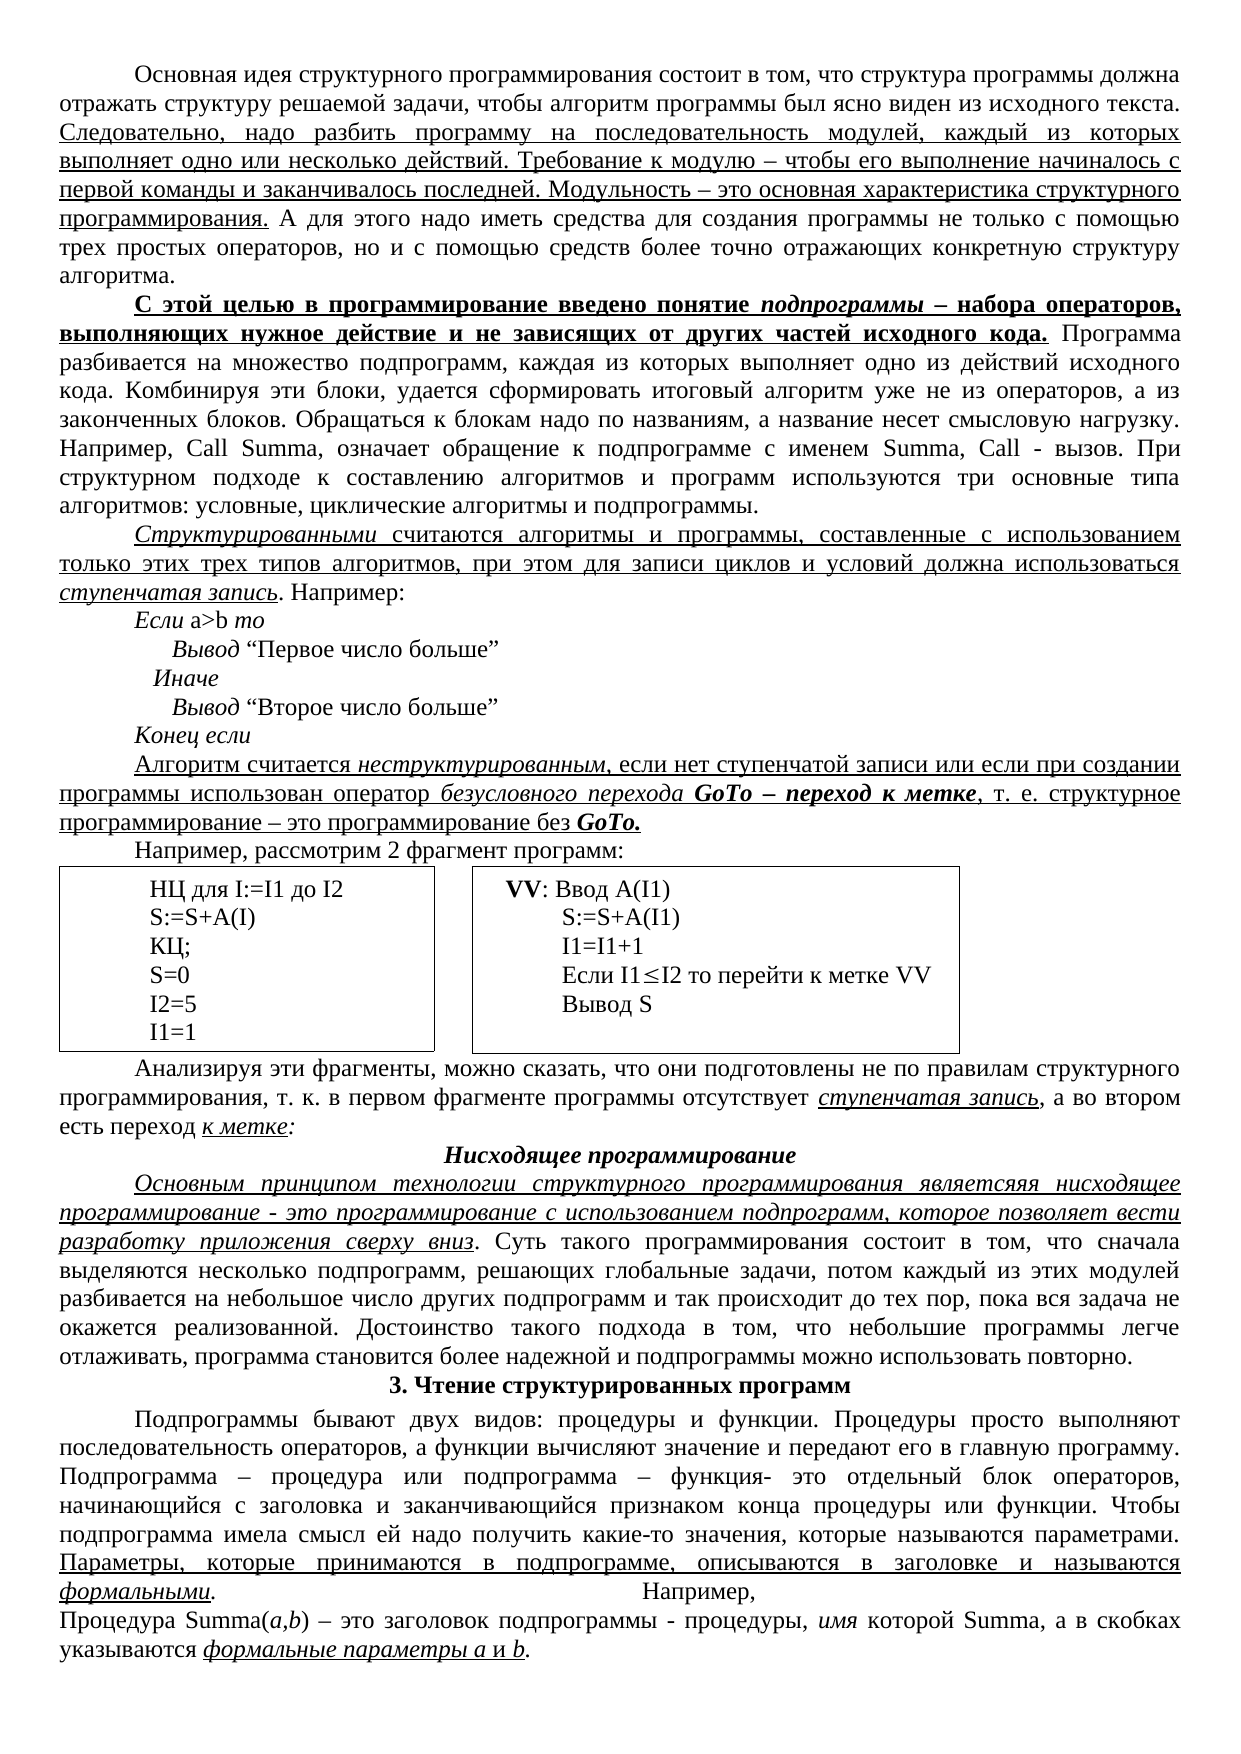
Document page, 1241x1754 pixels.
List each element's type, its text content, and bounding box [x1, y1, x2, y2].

text Нисходящее программирование [59, 1140, 1181, 1168]
text С этой целью в программирование введено понятие подпрограммы – набора операторов, выполняющих нужное действие и не зависящих от других частей исходного кода. Программа разбивается на множество подпрограмм, каждая из которых выполняет одно из действий исходного кода. Комбинируя эти блоки, удается сформировать итоговый алгоритм уже не из операторов, а из законченных блоков. Обращаться к блокам надо по названиям, а название несет смысловую нагрузку. Например, Call Summa, означает обращение к подпрограмме с именем Summa, Call - вызов. При структурном подходе к составлению алгоритмов и программ используются три основные типа алгоритмов: условные, циклические алгоритмы и подпрограммы. [59, 289, 1181, 519]
text Основным принципом технологии структурного программирования являетсяяя нисходящее программирование - это программирование с использованием подпрограмм, которое позволяет вести разработку приложения сверху вниз. Суть такого программирования состоит в том, что сначала выделяются несколько подпрограмм, решающих глобальные задачи, потом каждый из этих модулей разбивается на небольшое число других подпрограмм и так происходит до тех пор, пока вся задача не окажется реализованной. Достоинство такого подхода в том, что небольшие программы легче отлаживать, программа становится более надежной и подпрограммы можно использовать повторно. [59, 1224, 1181, 1370]
text Иначе [59, 663, 1181, 692]
text Конец если [59, 720, 1181, 749]
text Например, рассмотрим 2 фрагмент программ: [59, 835, 1181, 864]
text Вывод “Второе число больше” [59, 692, 1181, 720]
text Структурированными считаются алгоритмы и программы, составленные с использованием только этих трех типов алгоритмов, при этом для записи циклов и условий должна использоваться ступенчатая запись. Например: [59, 574, 1181, 605]
text Алгоритм считается неструктурированным, если нет ступенчатой записи или если при создании программы использован оператор безусловного перехода GoTo – переход к метке, т. е. структурное программирование – это программирование без GoTo. [59, 804, 1181, 835]
text Структурированными считаются алгоритмы и программы, составленные с использованием только этих трех типов алгоритмов, при этом для записи циклов и условий должна использоваться ступенчатая запись. Например: [59, 519, 1181, 573]
text Если a>b то [59, 605, 1181, 634]
text 3. Чтение структурированных программ [59, 1370, 1181, 1398]
text Основная идея структурного программирования состоит в том, что структура программы должна отражать структуру решаемой задачи, чтобы алгоритм программы был ясно виден из исходного текста. Следовательно, надо разбить программу на последовательность модулей, каждый из которых выполняет одно или несколько действий. Требование к модулю – чтобы его выполнение начиналось с первой команды и заканчивалось последней. Модульность – это основная характеристика структурного программирования. А для этого надо иметь средства для создания программы не только с помощью трех простых операторов, но и с помощью средств более точно отражающих конкретную структуру алгоритма. [59, 59, 1181, 142]
text Основная идея структурного программирования состоит в том, что структура программы должна отражать структуру решаемой задачи, чтобы алгоритм программы был ясно виден из исходного текста. Следовательно, надо разбить программу на последовательность модулей, каждый из которых выполняет одно или несколько действий. Требование к модулю – чтобы его выполнение начиналось с первой команды и заканчивалось последней. Модульность – это основная характеристика структурного программирования. А для этого надо иметь средства для создания программы не только с помощью трех простых операторов, но и с помощью средств более точно отражающих конкретную структуру алгоритма. [59, 201, 1181, 289]
text Анализируя эти фрагменты, можно сказать, что они подготовлены не по правилам структурного программирования, т. к. в первом фрагменте программы отсутствует ступенчатая запись, а во втором есть переход к метке: [59, 864, 1181, 1140]
text Вывод “Первое число больше” [59, 634, 1181, 663]
text Подпрограммы бывают двух видов: процедуры и функции. Процедуры просто выполняют последовательность операторов, а функции вычисляют значение и передают его в главную программу. Подпрограмма – процедура или подпрограмма – функция- это отдельный блок операторов, начинающийся с заголовка и заканчивающийся признаком конца процедуры или функции. Чтобы подпрограмма имела смысл ей надо получить какие-то значения, которые называются параметрами. Параметры, которые принимаются в подпрограмме, описываются в заголовке и называются формальными. Например, Процедура Summa(a,b) – это заголовок подпрограммы - процедуры, имя которой Summa, а в скобках указываются формальные параметры a и b. [59, 1574, 1181, 1662]
text Алгоритм считается неструктурированным, если нет ступенчатой записи или если при создании программы использован оператор безусловного перехода GoTo – переход к метке, т. е. структурное программирование – это программирование без GoTo. [59, 749, 1181, 803]
text Подпрограммы бывают двух видов: процедуры и функции. Процедуры просто выполняют последовательность операторов, а функции вычисляют значение и передают его в главную программу. Подпрограмма – процедура или подпрограмма – функция- это отдельный блок операторов, начинающийся с заголовка и заканчивающийся признаком конца процедуры или функции. Чтобы подпрограмма имела смысл ей надо получить какие-то значения, которые называются параметрами. Параметры, которые принимаются в подпрограмме, описываются в заголовке и называются формальными. Например, Процедура Summa(a,b) – это заголовок подпрограммы - процедуры, имя которой Summa, а в скобках указываются формальные параметры a и b. [59, 1404, 1181, 1572]
text Основным принципом технологии структурного программирования являетсяяя нисходящее программирование - это программирование с использованием подпрограмм, которое позволяет вести разработку приложения сверху вниз. Суть такого программирования состоит в том, что сначала выделяются несколько подпрограмм, решающих глобальные задачи, потом каждый из этих модулей разбивается на небольшое число других подпрограмм и так происходит до тех пор, пока вся задача не окажется реализованной. Достоинство такого подхода в том, что небольшие программы легче отлаживать, программа становится более надежной и подпрограммы можно использовать повторно. [59, 1168, 1181, 1222]
